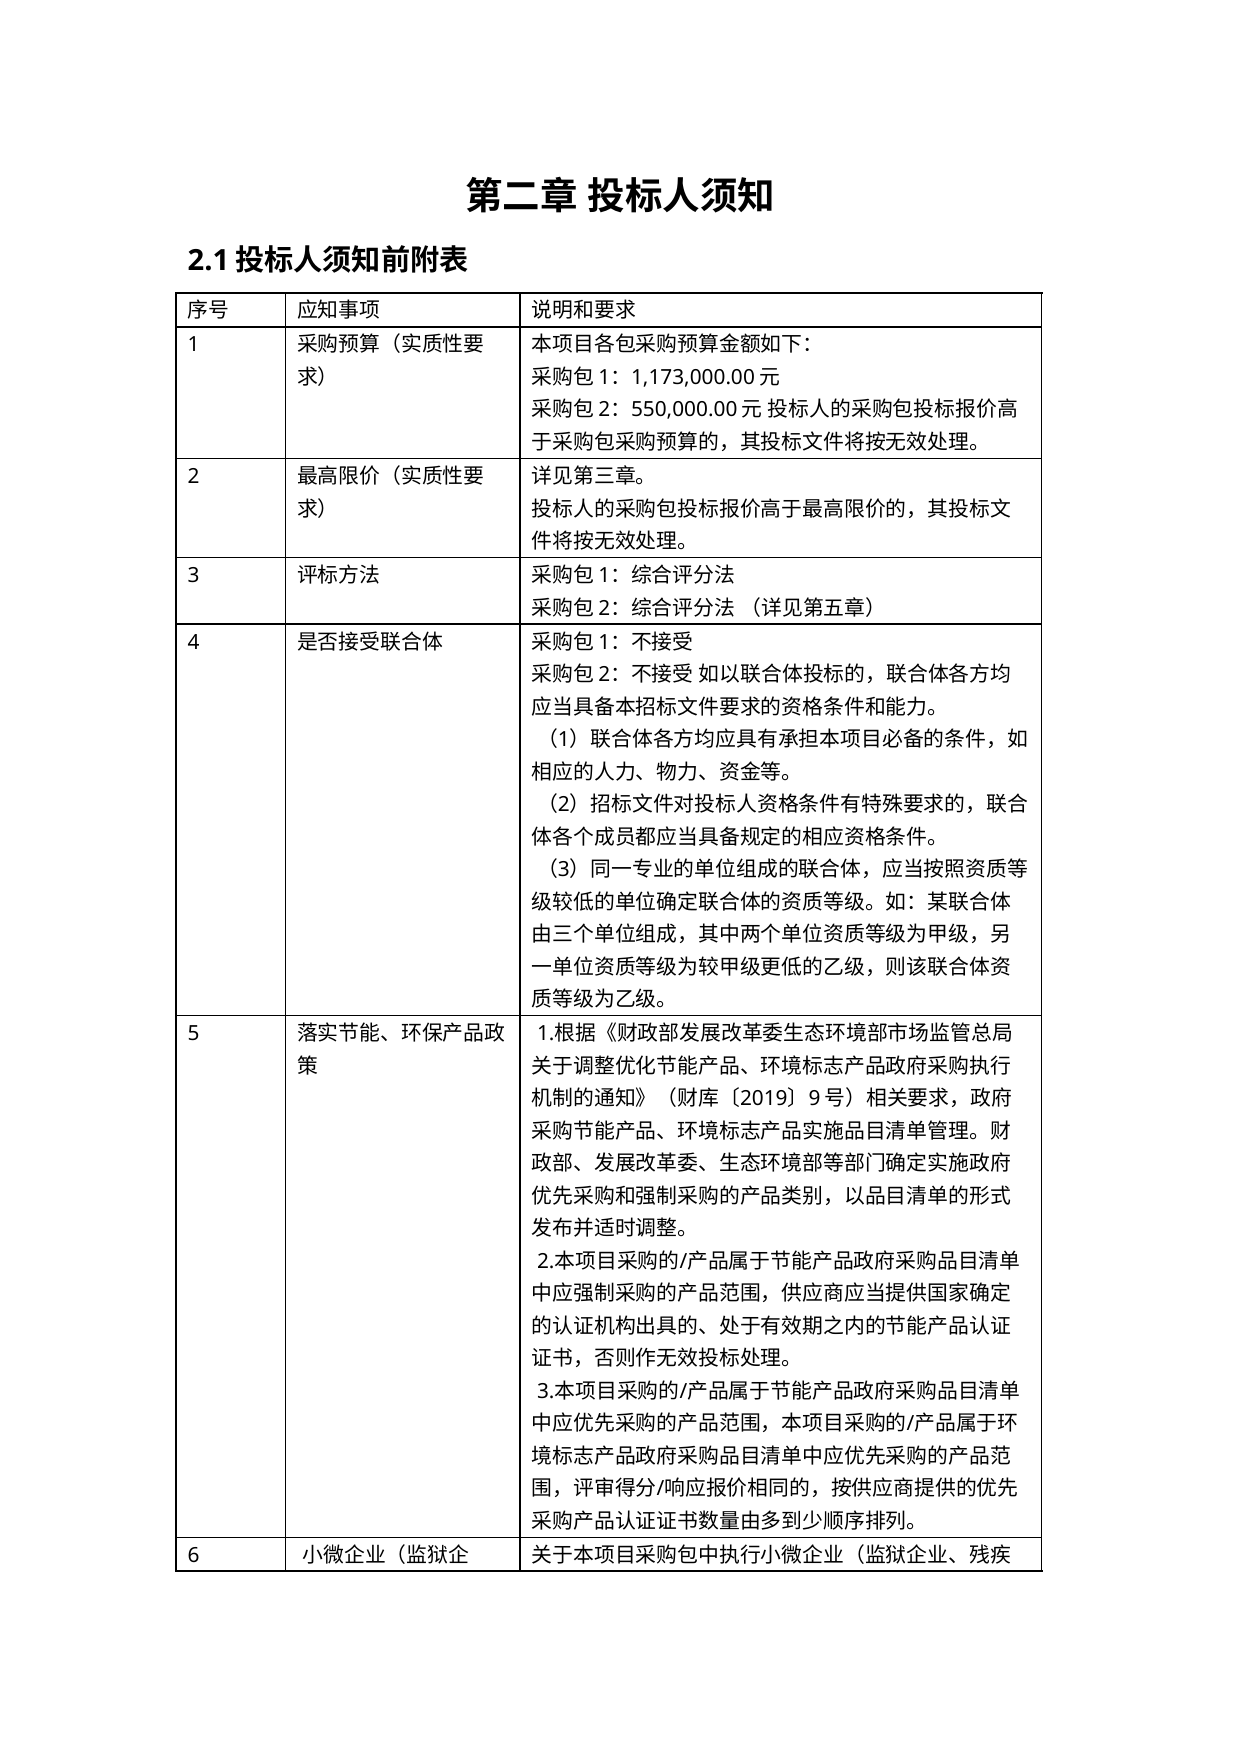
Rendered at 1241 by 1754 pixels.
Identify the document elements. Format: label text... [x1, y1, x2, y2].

table_cell 采购包1：不接受 采购包2：不接受 如以联合体投标的，联合体各方均应当具备本招标文件要求的资格条件和能力。 （1）联合体各方均应具有承担本项目必备的条件，如相应的人力、物力、资金等。 （2）招标文件对投标人资格条件有特殊要求的，联合体各个成员都应当具备规定的相应资格条件。 （3）同一专业的单位组成的联合体，应当按照资质等级较低的单位确定联合体的资质等级。如：某联合体由三个单位组成，其中两个单位资质等级为甲级，另一单位资质等级为较甲级更低的乙级，则该联合体资质等级为乙级。 [521, 625, 1041, 1015]
table_cell 是否接受联合体 [286, 625, 519, 1015]
table_cell 3 [177, 558, 285, 623]
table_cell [521, 1538, 1041, 1570]
table_cell 最高限价（实质性要求） [286, 459, 519, 557]
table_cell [286, 1538, 519, 1570]
table_cell 1 [177, 328, 285, 458]
table_cell 1.根据《财政部发展改革委生态环境部市场监管总局关于调整优化节能产品、环境标志产品政府采购执行机制的通知》（财库〔2019〕9号）相关要求，政府采购节能产品、环境标志产品实施品目清单管理。财政部、发展改革委、生态环境部等部门确定实施政府优先采购和强制采购的产品类别，以品目清单的形式发布并适时调整。 2.本项目采购的/产品属于节能产品政府采购品目清单中应强制采购的产品范围，供应商应当提供国家确定的认证机构出具的、处于有效期之内的节能产品认证证书，否则作无效投标处理。 3.本项目采购的/产品属于节能产品政府采购品目清单中应优先采购的产品范围，本项目采购的/产品属于环境标志产品政府采购品目清单中应优先采购的产品范围，评审得分/响应报价相同的，按供应商提供的优先采购产品认证证书数量由多到少顺序排列。 [521, 1016, 1041, 1536]
table_cell 详见第三章。 投标人的采购包投标报价高于最高限价的，其投标文件将按无效处理。 [521, 459, 1041, 557]
table_cell 落实节能、环保产品政策 [286, 1016, 519, 1536]
table_cell 6 [177, 1538, 285, 1570]
table_cell 采购预算（实质性要求） [286, 328, 519, 458]
table_cell 采购包1：综合评分法 采购包2：综合评分法 （详见第五章） [521, 558, 1041, 623]
text 第二章 投标人须知 [187, 162, 1053, 227]
text 2.1投标人须知前附表 [187, 227, 1053, 292]
table_header 说明和要求 [521, 294, 1041, 326]
table_cell 2 [177, 459, 285, 557]
table_cell 4 [177, 625, 285, 1015]
table_cell 评标方法 [286, 558, 519, 623]
table_cell 本项目各包采购预算金额如下： 采购包1：1,173,000.00元 采购包2：550,000.00元 投标人的采购包投标报价高于采购包采购预算的，其投标文件将按无效处理。 [521, 328, 1041, 458]
table_header 序号 [177, 294, 285, 326]
table_cell 5 [177, 1016, 285, 1536]
table_header 应知事项 [286, 294, 519, 326]
